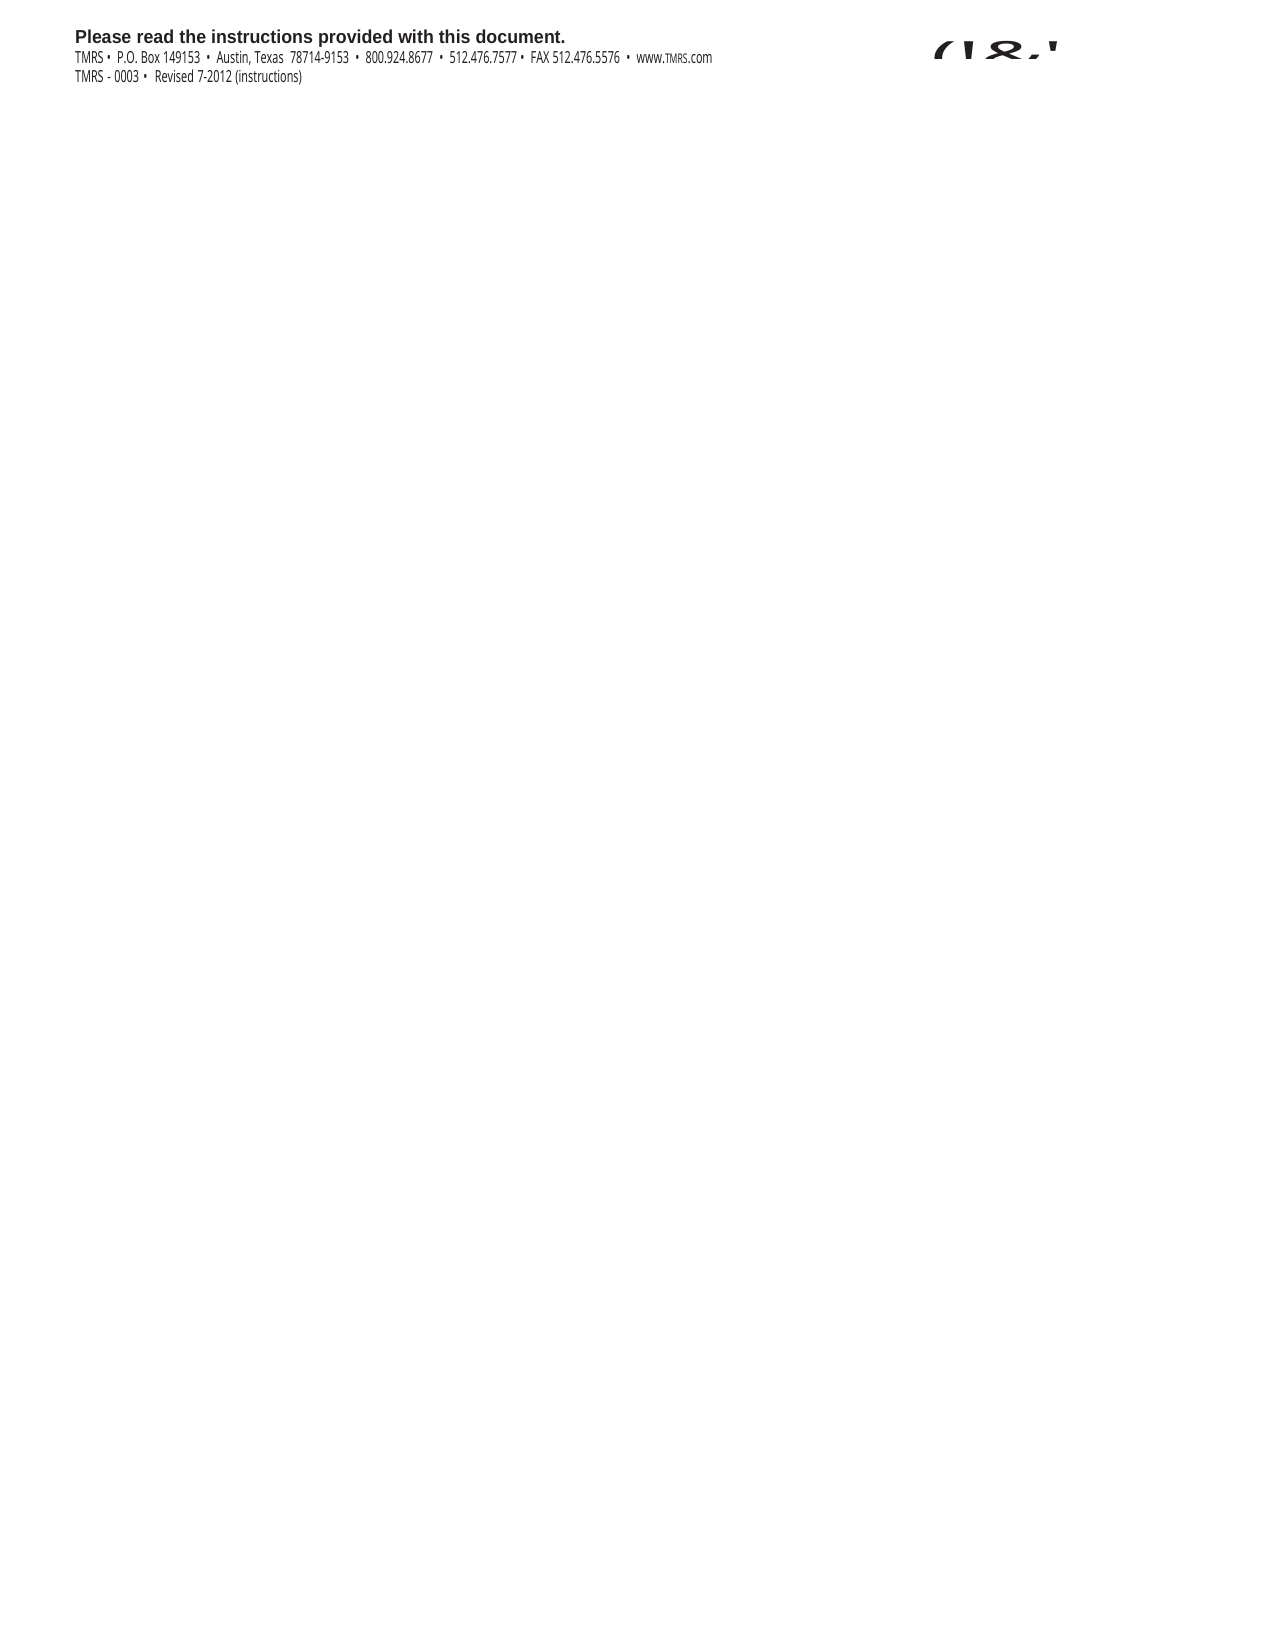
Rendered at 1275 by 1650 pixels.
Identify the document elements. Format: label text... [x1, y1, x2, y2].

text TMRS • P.O. Box 149153 • Austin, Texas 78714-9153 • 800.924.8677 • 512.476.7577 • FAX 512.476.5576 • www.tmrs.com [75, 48, 1223, 67]
text Please read the instructions provided with this document. [75, 27, 1223, 48]
text TMRS - 0003 • Revised 7-2012 (instructions) [75, 67, 1223, 86]
